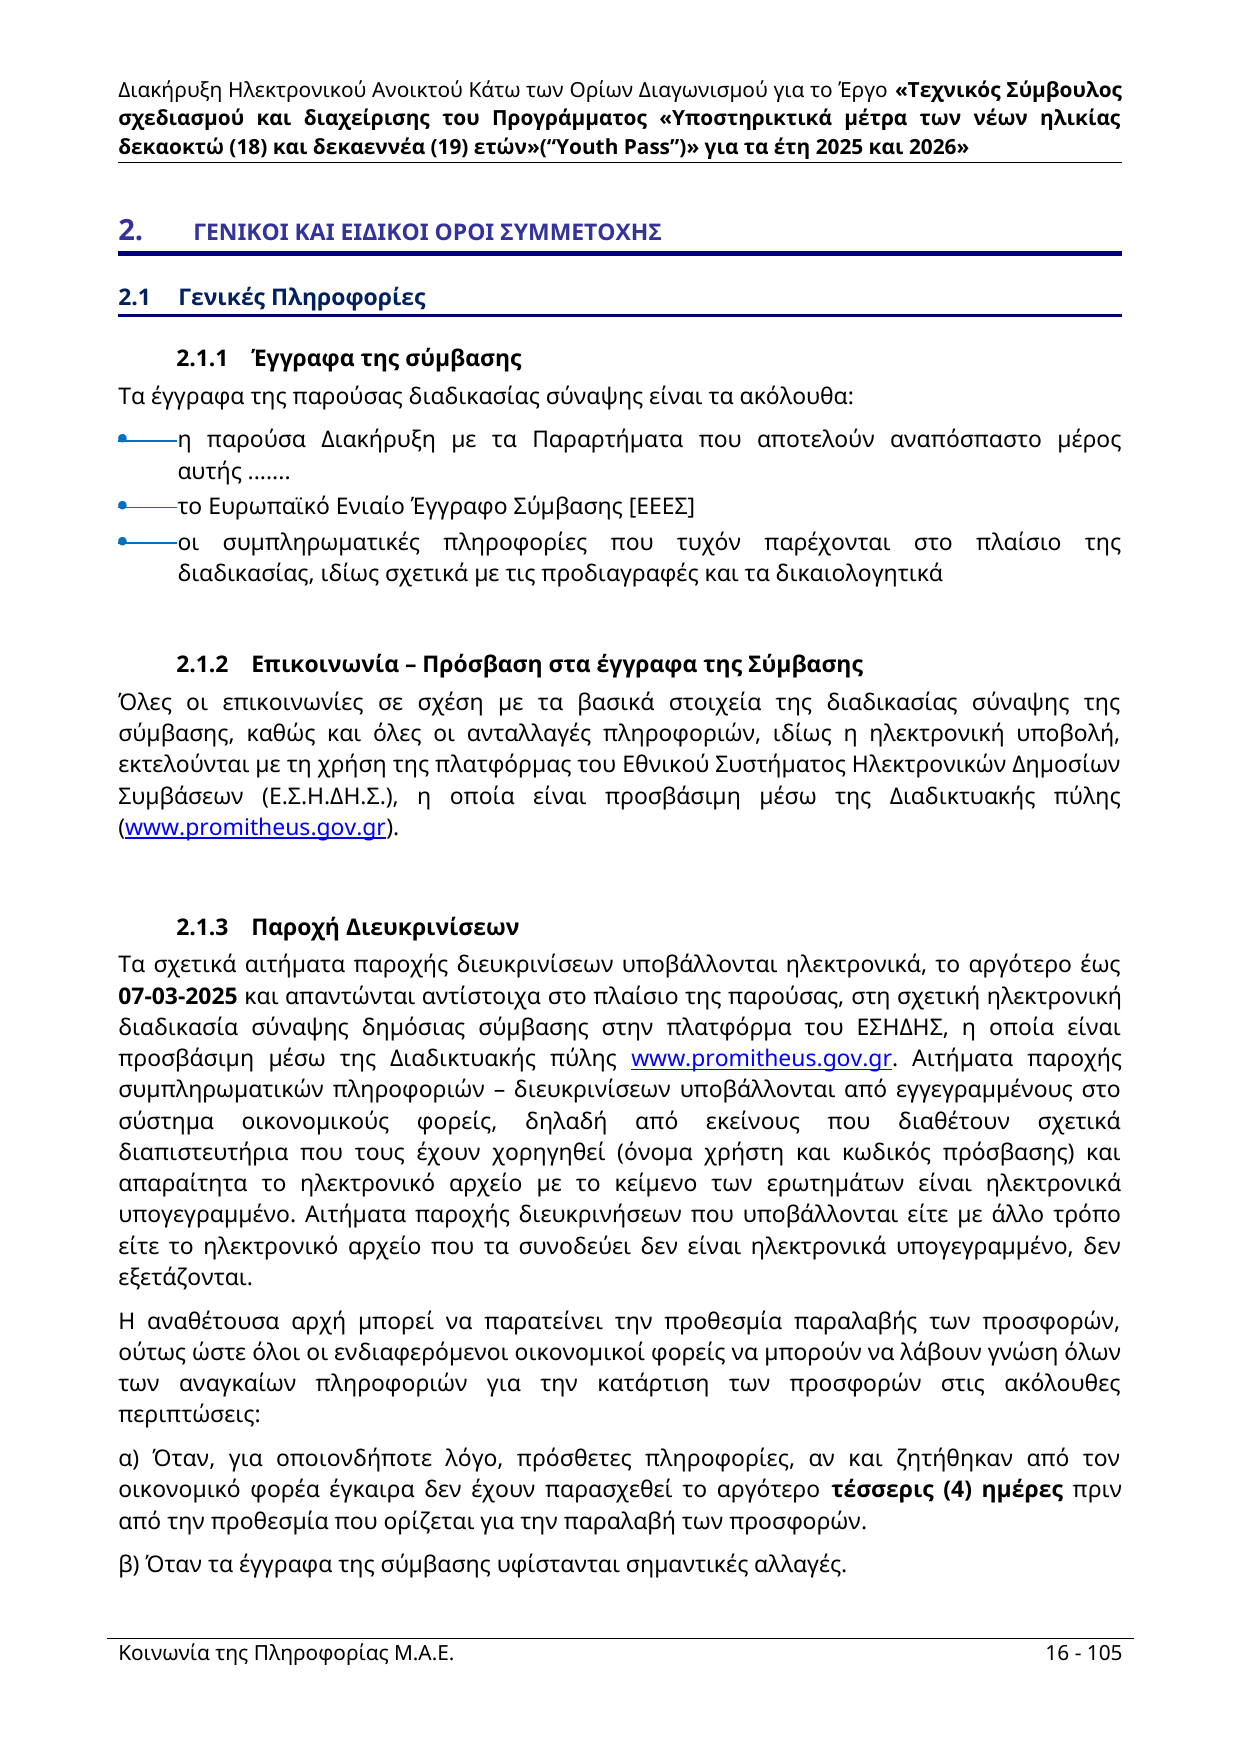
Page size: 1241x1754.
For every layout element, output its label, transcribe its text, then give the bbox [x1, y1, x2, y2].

text Η αναθέτουσα αρχή μπορεί να παρατείνει την προθεσμία παραλαβής των προσφορών, ούτως ώστε όλοι οι ενδιαφερόμενοι οικονομικοί φορείς να μπορούν να λάβουν γνώση όλων των αναγκαίων πληροφοριών για την κατάρτιση των προσφορών στις ακόλουθες περιπτώσεις: [118, 1305, 1122, 1430]
list οι συμπληρωματικές πληροφορίες που τυχόν παρέχονται στο πλαίσιο της διαδικασίας, ιδίως σχετικά με τις προδιαγραφές και τα δικαιολογητικά [118, 526, 1122, 588]
subtitle Γενικές Πληροφορίες [118, 281, 1122, 314]
list το Ευρωπαϊκό Ενιαίο Έγγραφο Σύμβασης [ΕΕΕΣ] [118, 490, 1122, 521]
text Τα έγγραφα της παρούσας διαδικασίας σύναψης είναι τα ακόλουθα: [118, 380, 1122, 411]
text Όλες οι επικοινωνίες σε σχέση με τα βασικά στοιχεία της διαδικασίας σύναψης της σύμβασης, καθώς και όλες οι ανταλλαγές πληροφοριών, ιδίως η ηλεκτρονική υποβολή, εκτελούνται με τη χρήση της πλατφόρμας του Εθνικού Συστήματος Ηλεκτρονικών Δημοσίων Συμβάσεων (Ε.Σ.Η.ΔΗ.Σ.), η οποία είναι προσβάσιμη μέσω της Διαδικτυακής πύλης (www.promitheus.gov.gr). [118, 686, 1122, 842]
subtitle ΓΕΝΙΚΟΙ ΚΑΙ ΕΙΔΙΚΟΙ ΟΡΟΙ ΣΥΜΜΕΤΟΧΗΣ [118, 209, 1122, 251]
subtitle Έγγραφα της σύμβασης [176, 342, 1122, 373]
text β) Όταν τα έγγραφα της σύμβασης υφίστανται σημαντικές αλλαγές. [118, 1548, 1122, 1580]
list η παρούσα Διακήρυξη με τα Παραρτήματα που αποτελούν αναπόσπαστο μέρος αυτής ....... [118, 423, 1122, 486]
subtitle Επικοινωνία – Πρόσβαση στα έγγραφα της Σύμβασης [176, 648, 1122, 680]
subtitle Παροχή Διευκρινίσεων [176, 911, 1122, 942]
text α) Όταν, για οποιονδήποτε λόγο, πρόσθετες πληροφορίες, αν και ζητήθηκαν από τον οικονομικό φορέα έγκαιρα δεν έχουν παρασχεθεί το αργότερο τέσσερις (4) ημέρες πριν από την προθεσμία που ορίζεται για την παραλαβή των προσφορών. [118, 1442, 1122, 1536]
text Τα σχετικά αιτήματα παροχής διευκρινίσεων υποβάλλονται ηλεκτρονικά, το αργότερο έως 07-03-2025 και απαντώνται αντίστοιχα στο πλαίσιο της παρούσας, στη σχετική ηλεκτρονική διαδικασία σύναψης δημόσιας σύμβασης στην πλατφόρμα του ΕΣΗΔΗΣ, η οποία είναι προσβάσιμη μέσω της Διαδικτυακής πύλης www.promitheus.gov.gr. Αιτήματα παροχής συμπληρωματικών πληροφοριών – διευκρινίσεων υποβάλλονται από εγγεγραμμένους στο σύστημα οικονομικούς φορείς, δηλαδή από εκείνους που διαθέτουν σχετικά διαπιστευτήρια που τους έχουν χορηγηθεί (όνομα χρήστη και κωδικός πρόσβασης) και απαραίτητα το ηλεκτρονικό αρχείο με το κείμενο των ερωτημάτων είναι ηλεκτρονικά υπογεγραμμένο. Αιτήματα παροχής διευκρινήσεων που υποβάλλονται είτε με άλλο τρόπο είτε το ηλεκτρονικό αρχείο που τα συνοδεύει δεν είναι ηλεκτρονικά υπογεγραμμένο, δεν εξετάζονται. [118, 948, 1122, 1292]
